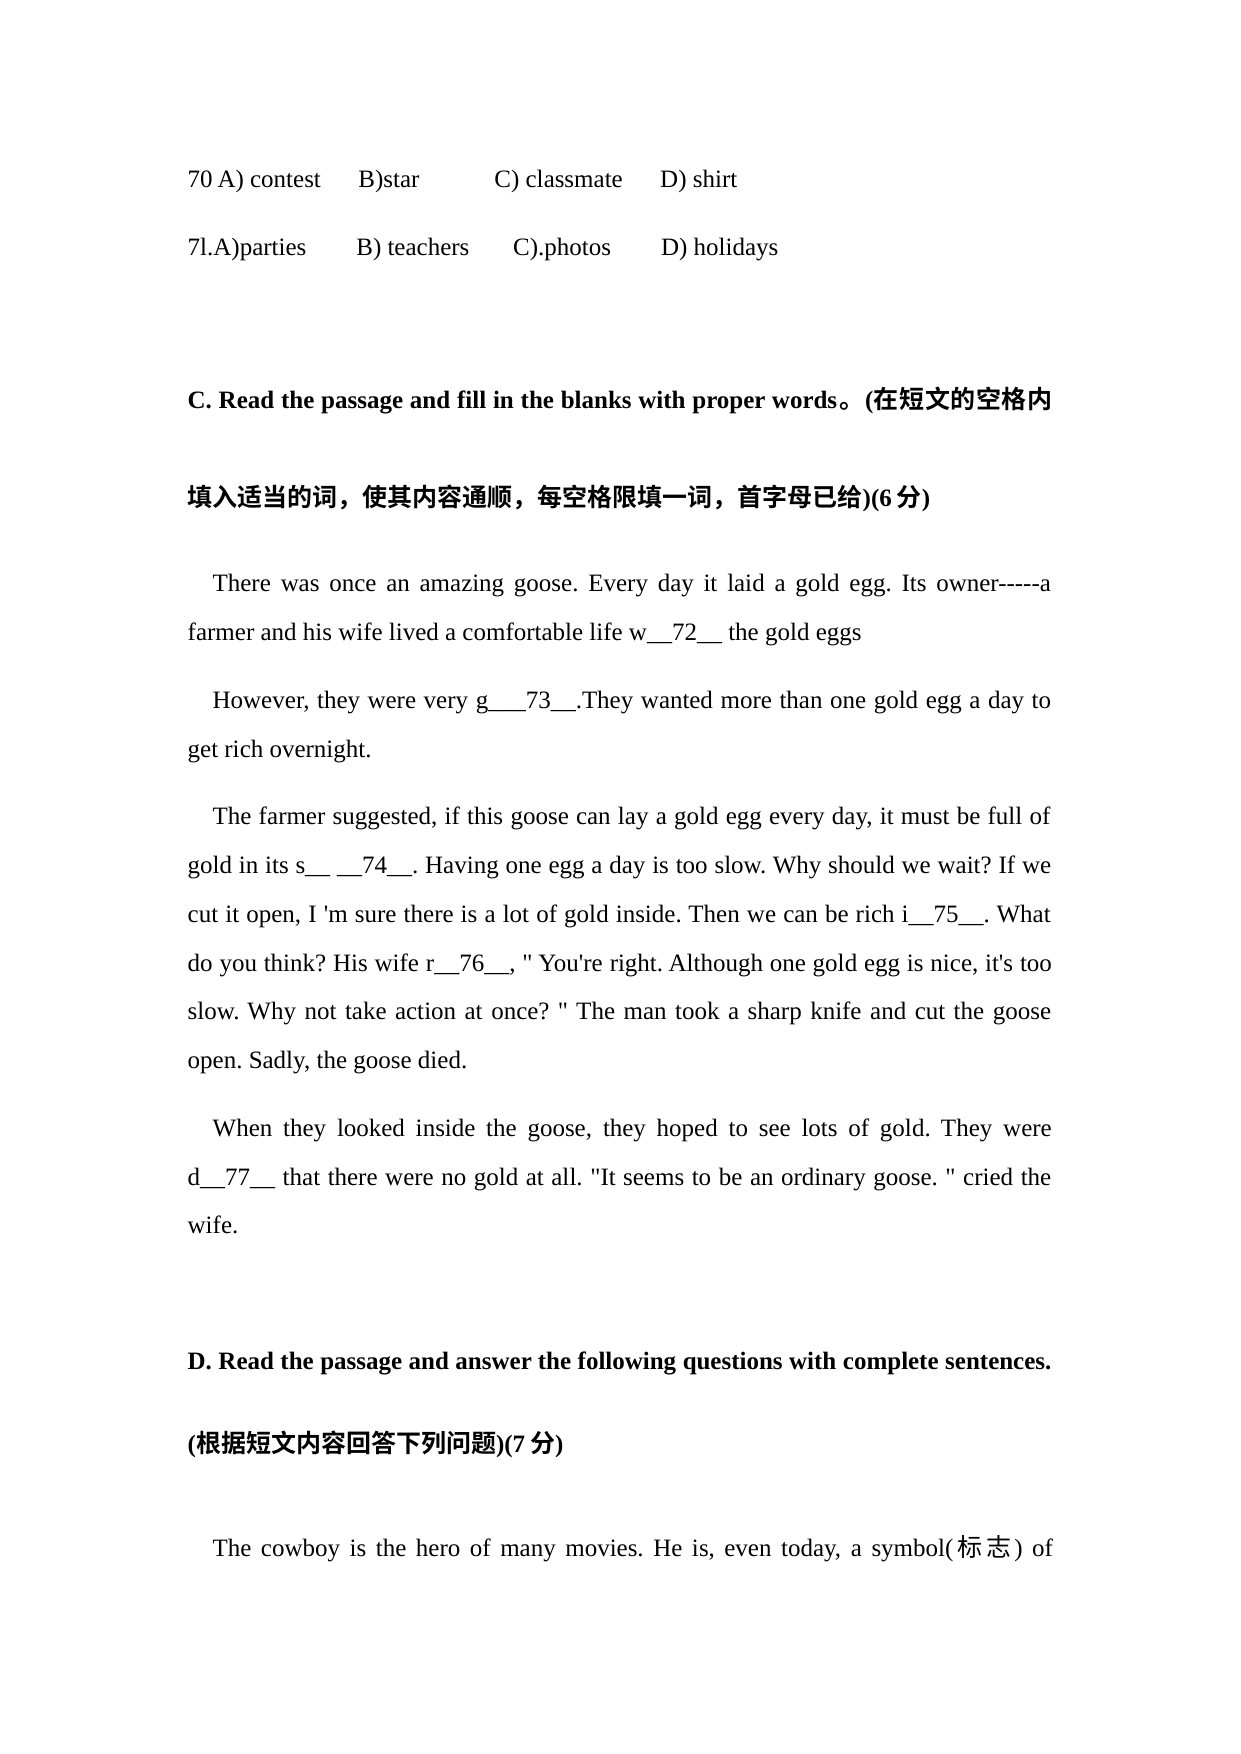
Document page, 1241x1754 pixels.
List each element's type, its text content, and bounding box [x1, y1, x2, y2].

list However, they were very g___73__.They wanted more than one gold egg a day to get rich overnight. [187, 683, 1053, 764]
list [187, 1513, 1053, 1578]
list 70 A) contest B)star C) classmate D) shirt [187, 162, 1053, 194]
list When they looked inside the goose, they hoped to see lots of gold. They were d__77__ that there were no gold at all. "It seems to be an ordinary goose. " cried the wife. [187, 1111, 1053, 1241]
list 7l.A)parties B) teachers C).photos D) holidays [187, 230, 1053, 262]
list There was once an amazing goose. Every day it laid a gold egg. Its owner-----a farmer and his wife lived a comfortable life w__72__ the gold eggs [187, 567, 1053, 648]
list The farmer suggested, if this goose can lay a gold egg every day, it must be full of gold in its s__ __74__. Having one egg a day is too slow. Why should we wait? If we cut it open, I 'm sure there is a lot of gold inside. Then we can be rich i__75__. What do you think? His wife r__76__, " You're right. Although one gold egg is nice, it's too slow. Why not take action at once? " The man took a sharp knife and cut the goose open. Sadly, the goose died. [187, 799, 1053, 1076]
list D. Read the passage and answer the following questions with complete sentences.(根据短文内容回答下列问题)(7分) [187, 1344, 1053, 1474]
list C. Read the passage and fill in the blanks with proper words。(在短文的空格内填入适当的词，使其内容通顺，每空格限填一词，首字母已给)(6分) [187, 365, 1053, 528]
